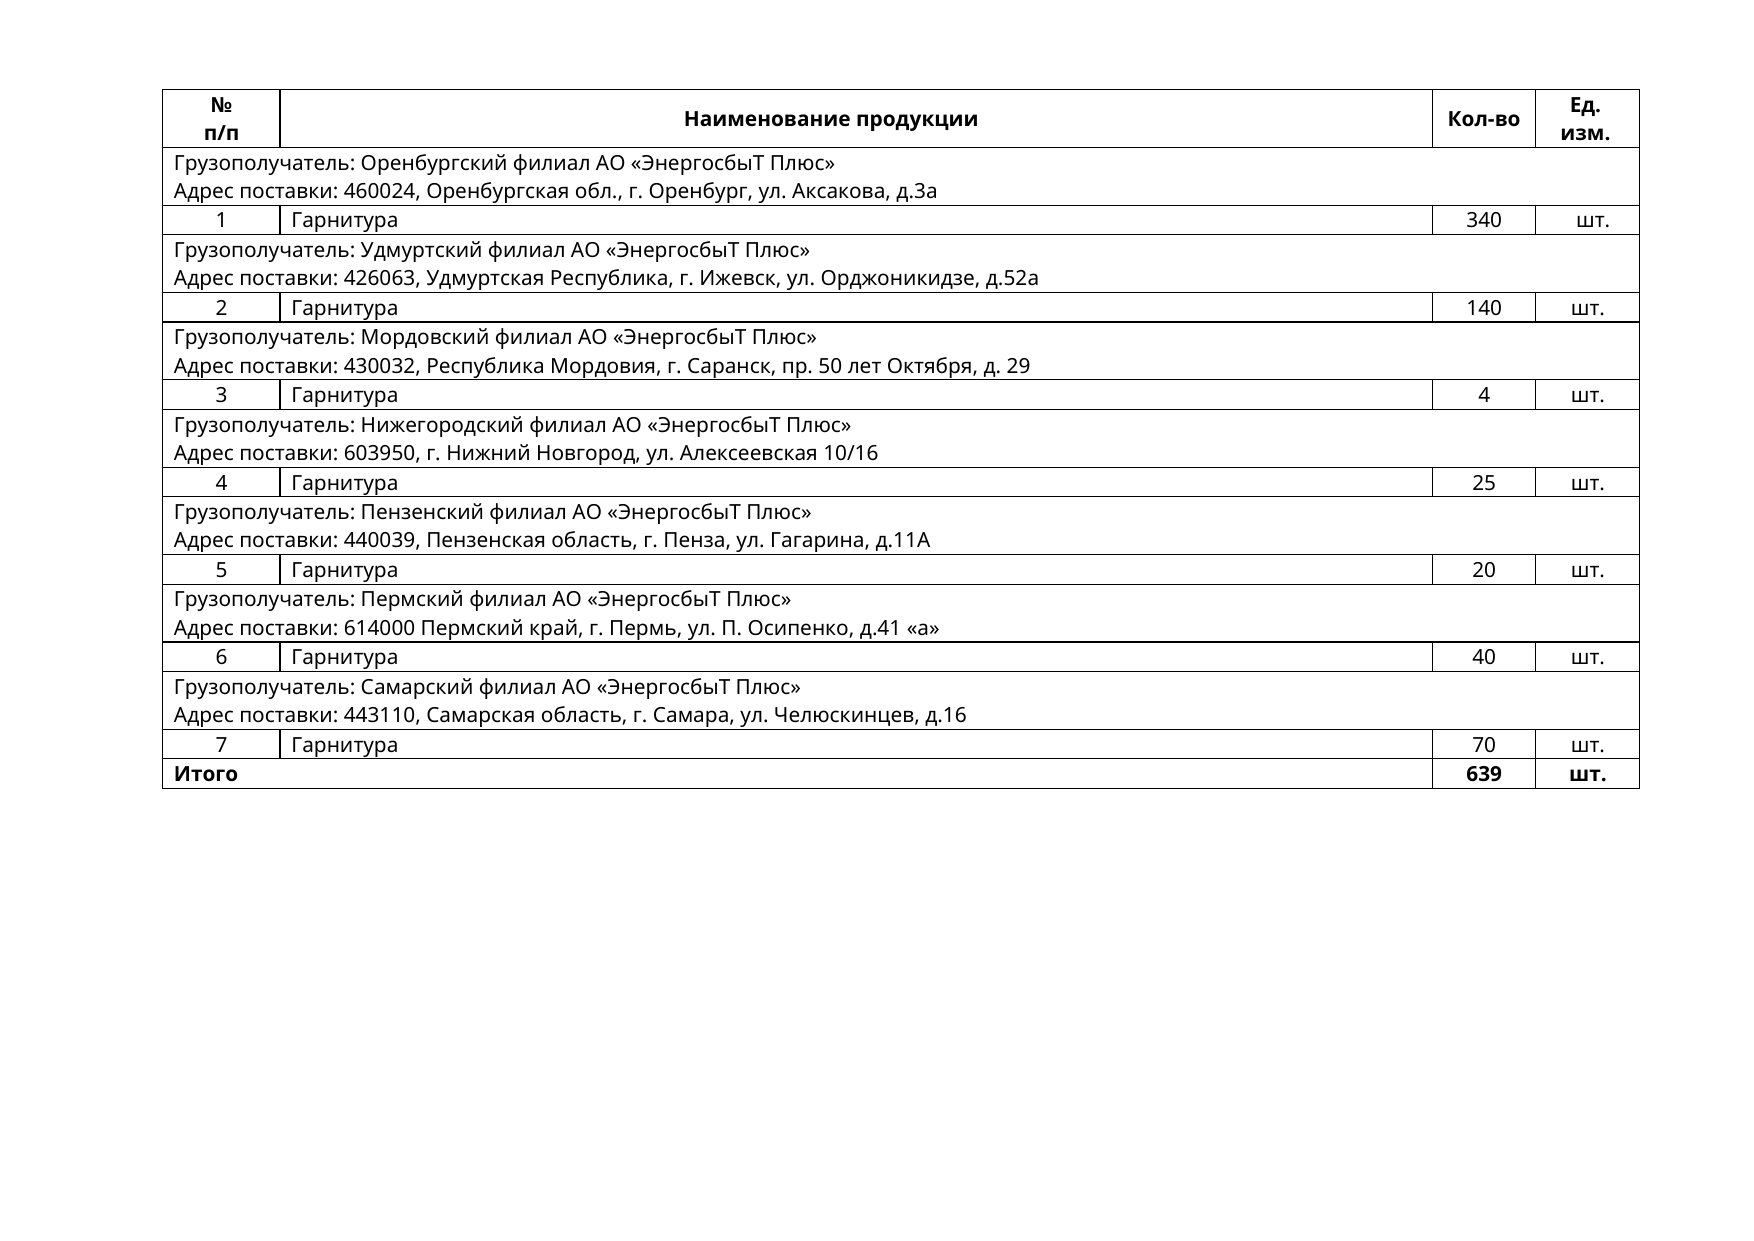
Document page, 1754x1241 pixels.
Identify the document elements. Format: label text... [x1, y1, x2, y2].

table_cell шт. [1536, 759, 1639, 788]
table_header Кол-во [1433, 90, 1535, 147]
table_cell Грузополучатель: Удмуртский филиал АО «ЭнергосбыТ Плюс» Адрес поставки: 426063, Удмуртская Республика, г. Ижевск, ул. Орджоникидзе, д.52а [163, 235, 1639, 292]
table_cell 20 [1433, 555, 1535, 583]
table_cell Гарнитура [281, 380, 1432, 409]
table_cell 6 [163, 643, 279, 671]
table_header Наименование продукции [281, 90, 1432, 147]
table_cell шт. [1536, 380, 1639, 409]
table_cell 2 [163, 293, 279, 321]
table_cell 3 [163, 380, 279, 409]
table_cell 25 [1433, 468, 1535, 496]
table_cell шт. [1536, 643, 1639, 671]
table_cell Гарнитура [281, 555, 1432, 583]
table_cell Грузополучатель: Оренбургский филиал АО «ЭнергосбыТ Плюс» Адрес поставки: 460024, Оренбургская обл., г. Оренбург, ул. Аксакова, д.3а [163, 148, 1639, 204]
table_cell Грузополучатель: Мордовский филиал АО «ЭнергосбыТ Плюс» Адрес поставки: 430032, Республика Мордовия, г. Саранск, пр. 50 лет Октября, д. 29 [163, 323, 1639, 379]
table_header Ед. изм. [1536, 90, 1639, 147]
table_cell 140 [1433, 293, 1535, 321]
table_cell шт. [1536, 730, 1639, 758]
table_cell Грузополучатель: Пермский филиал АО «ЭнергосбыТ Плюс» Адрес поставки: 614000 Пермский край, г. Пермь, ул. П. Осипенко, д.41 «а» [163, 585, 1639, 641]
table_cell Гарнитура [281, 293, 1432, 321]
table_cell Грузополучатель: Самарский филиал АО «ЭнергосбыТ Плюс» Адрес поставки: 443110, Самарская область, г. Самара, ул. Челюскинцев, д.16 [163, 672, 1639, 729]
table_cell шт. [1536, 468, 1639, 496]
table_cell Грузополучатель: Нижегородский филиал АО «ЭнергосбыТ Плюс» Адрес поставки: 603950, г. Нижний Новгород, ул. Алексеевская 10/16 [163, 410, 1639, 467]
table_cell 1 [163, 206, 279, 234]
table_cell 340 [1433, 206, 1535, 234]
table_cell Гарнитура [281, 730, 1432, 758]
table_cell шт. [1536, 555, 1639, 583]
table_cell 4 [1433, 380, 1535, 409]
table_cell 70 [1433, 730, 1535, 758]
table_cell Итого [163, 759, 1432, 788]
table_cell Грузополучатель: Пензенский филиал АО «ЭнергосбыТ Плюс» Адрес поставки: 440039, Пензенская область, г. Пенза, ул. Гагарина, д.11А [163, 497, 1639, 554]
table_cell 40 [1433, 643, 1535, 671]
table_cell Гарнитура [281, 468, 1432, 496]
table_cell 4 [163, 468, 279, 496]
table_header № п/п [163, 90, 279, 147]
table_cell 5 [163, 555, 279, 583]
table_cell Гарнитура [281, 643, 1432, 671]
table_cell 639 [1433, 759, 1535, 788]
table_cell 7 [163, 730, 279, 758]
table_cell Гарнитура [281, 206, 1432, 234]
table_cell шт. [1536, 293, 1639, 321]
table_cell шт. [1536, 206, 1639, 234]
